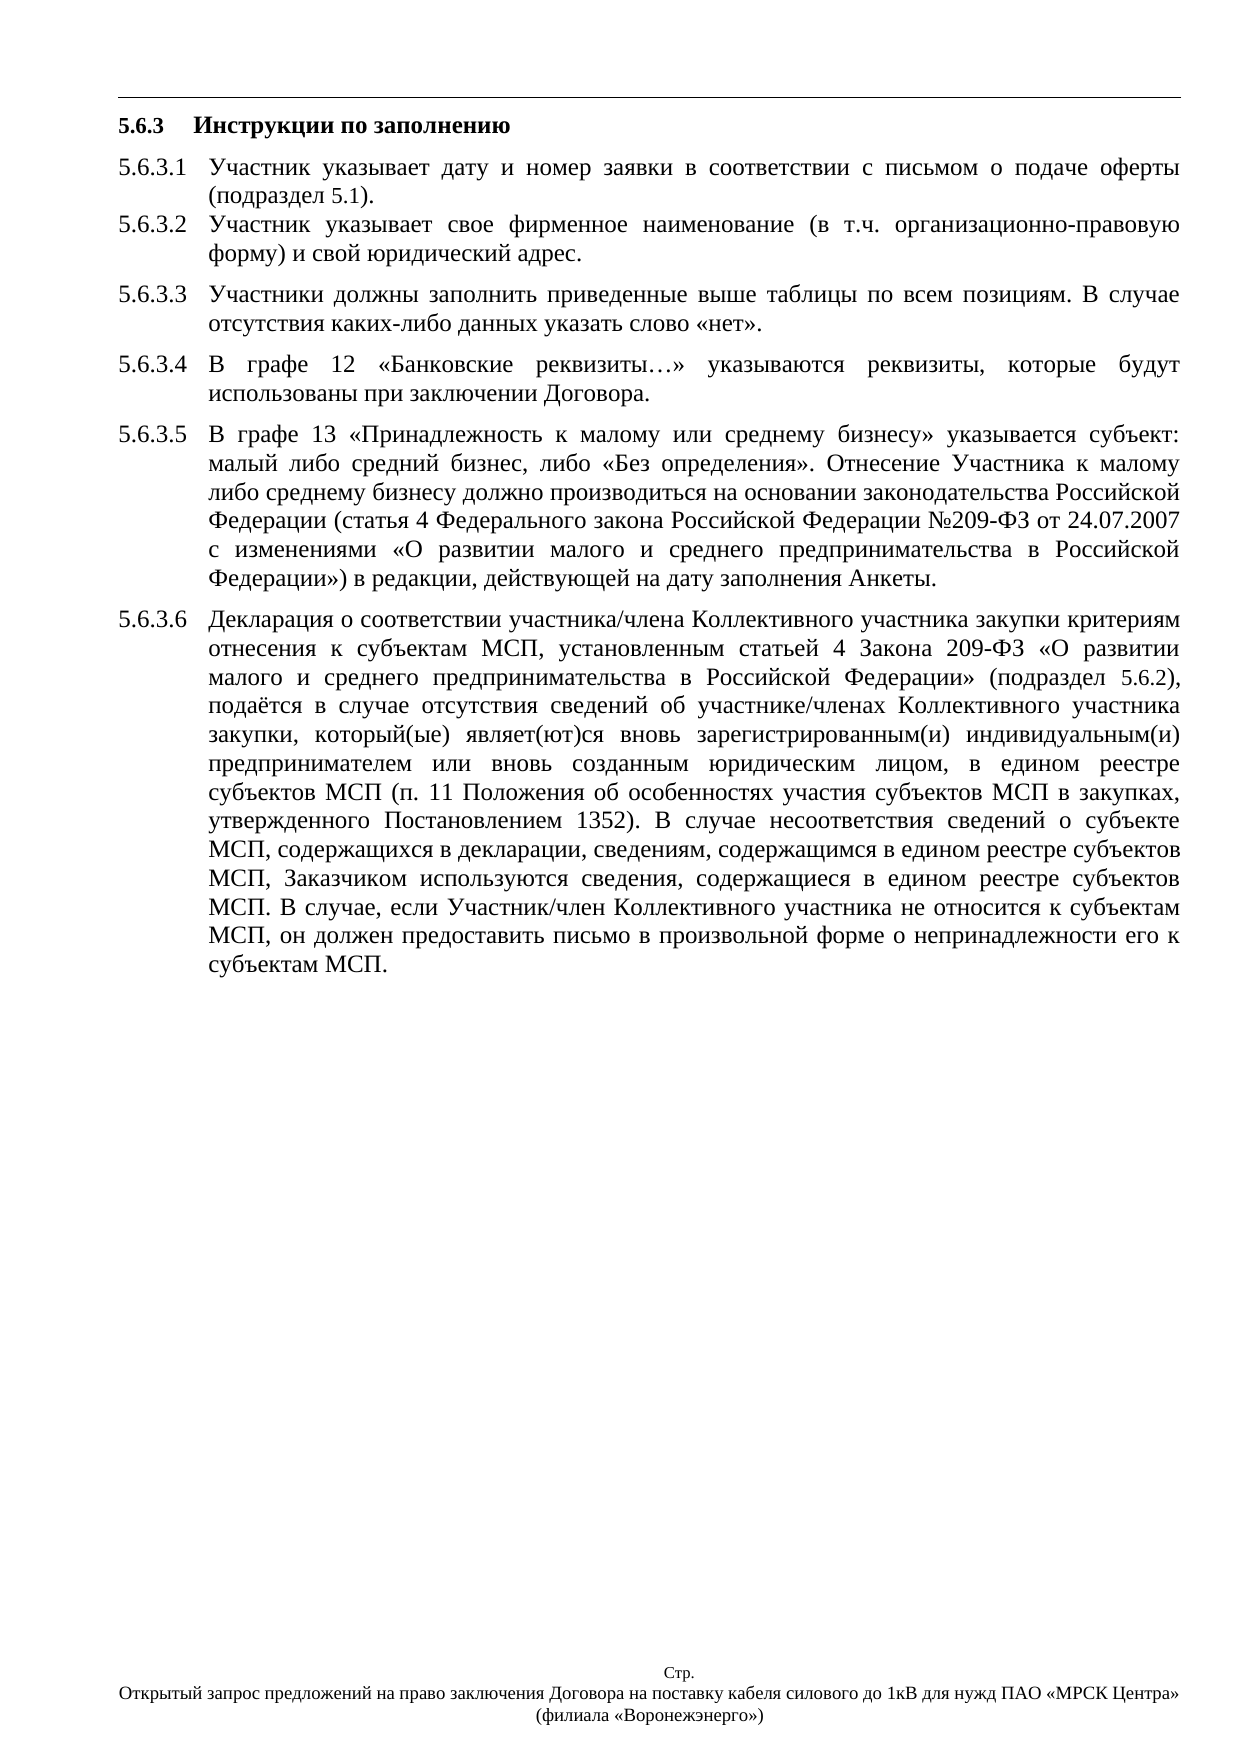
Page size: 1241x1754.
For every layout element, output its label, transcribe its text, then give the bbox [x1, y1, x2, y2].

subtitle Инструкции по заполнению [118, 111, 1181, 139]
list Декларация о соответствии участника/члена Коллективного участника закупки критериям отнесения к субъектам МСП, установленным статьей 4 Закона 209-ФЗ «О развитии малого и среднего предпринимательства в Российской Федерации» (подраздел 5.6.2), подаётся в случае отсутствия сведений об участнике/членах Коллективного участника закупки, который(ые) являет(ют)ся вновь зарегистрированным(и) индивидуальным(и) предпринимателем или вновь созданным юридическим лицом, в едином реестре субъектов МСП (п. 11 Положения об особенностях участия субъектов МСП в закупках, утвержденного Постановлением 1352). В случае несоответствия сведений о субъекте МСП, содержащихся в декларации, сведениям, содержащимся в едином реестре субъектов МСП, Заказчиком используются сведения, содержащиеся в едином реестре субъектов МСП. В случае, если Участник/член Коллективного участника не относится к субъектам МСП, он должен предоставить письмо в произвольной форме о непринадлежности его к субъектам МСП. [118, 604, 1181, 978]
list Участник указывает свое фирменное наименование (в т.ч. организационно-правовую форму) и свой юридический адрес. [118, 209, 1181, 267]
list Участники должны заполнить приведенные выше таблицы по всем позициям. В случае отсутствия каких-либо данных указать слово «нет». [118, 279, 1181, 337]
list В графе 13 «Принадлежность к малому или среднему бизнесу» указывается субъект: малый либо средний бизнес, либо «Без определения». Отнесение Участника к малому либо среднему бизнесу должно производиться на основании законодательства Российской Федерации (статья 4 Федерального закона Российской Федерации №209-ФЗ от 24.07.2007 с изменениями «О развитии малого и среднего предпринимательства в Российской Федерации») в редакции, действующей на дату заполнения Анкеты. [118, 419, 1181, 592]
list В графе 12 «Банковские реквизиты…» указываются реквизиты, которые будут использованы при заключении Договора. [118, 349, 1181, 407]
list Участник указывает дату и номер заявки в соответствии с письмом о подаче оферты (подраздел 5.1). [118, 152, 1181, 209]
